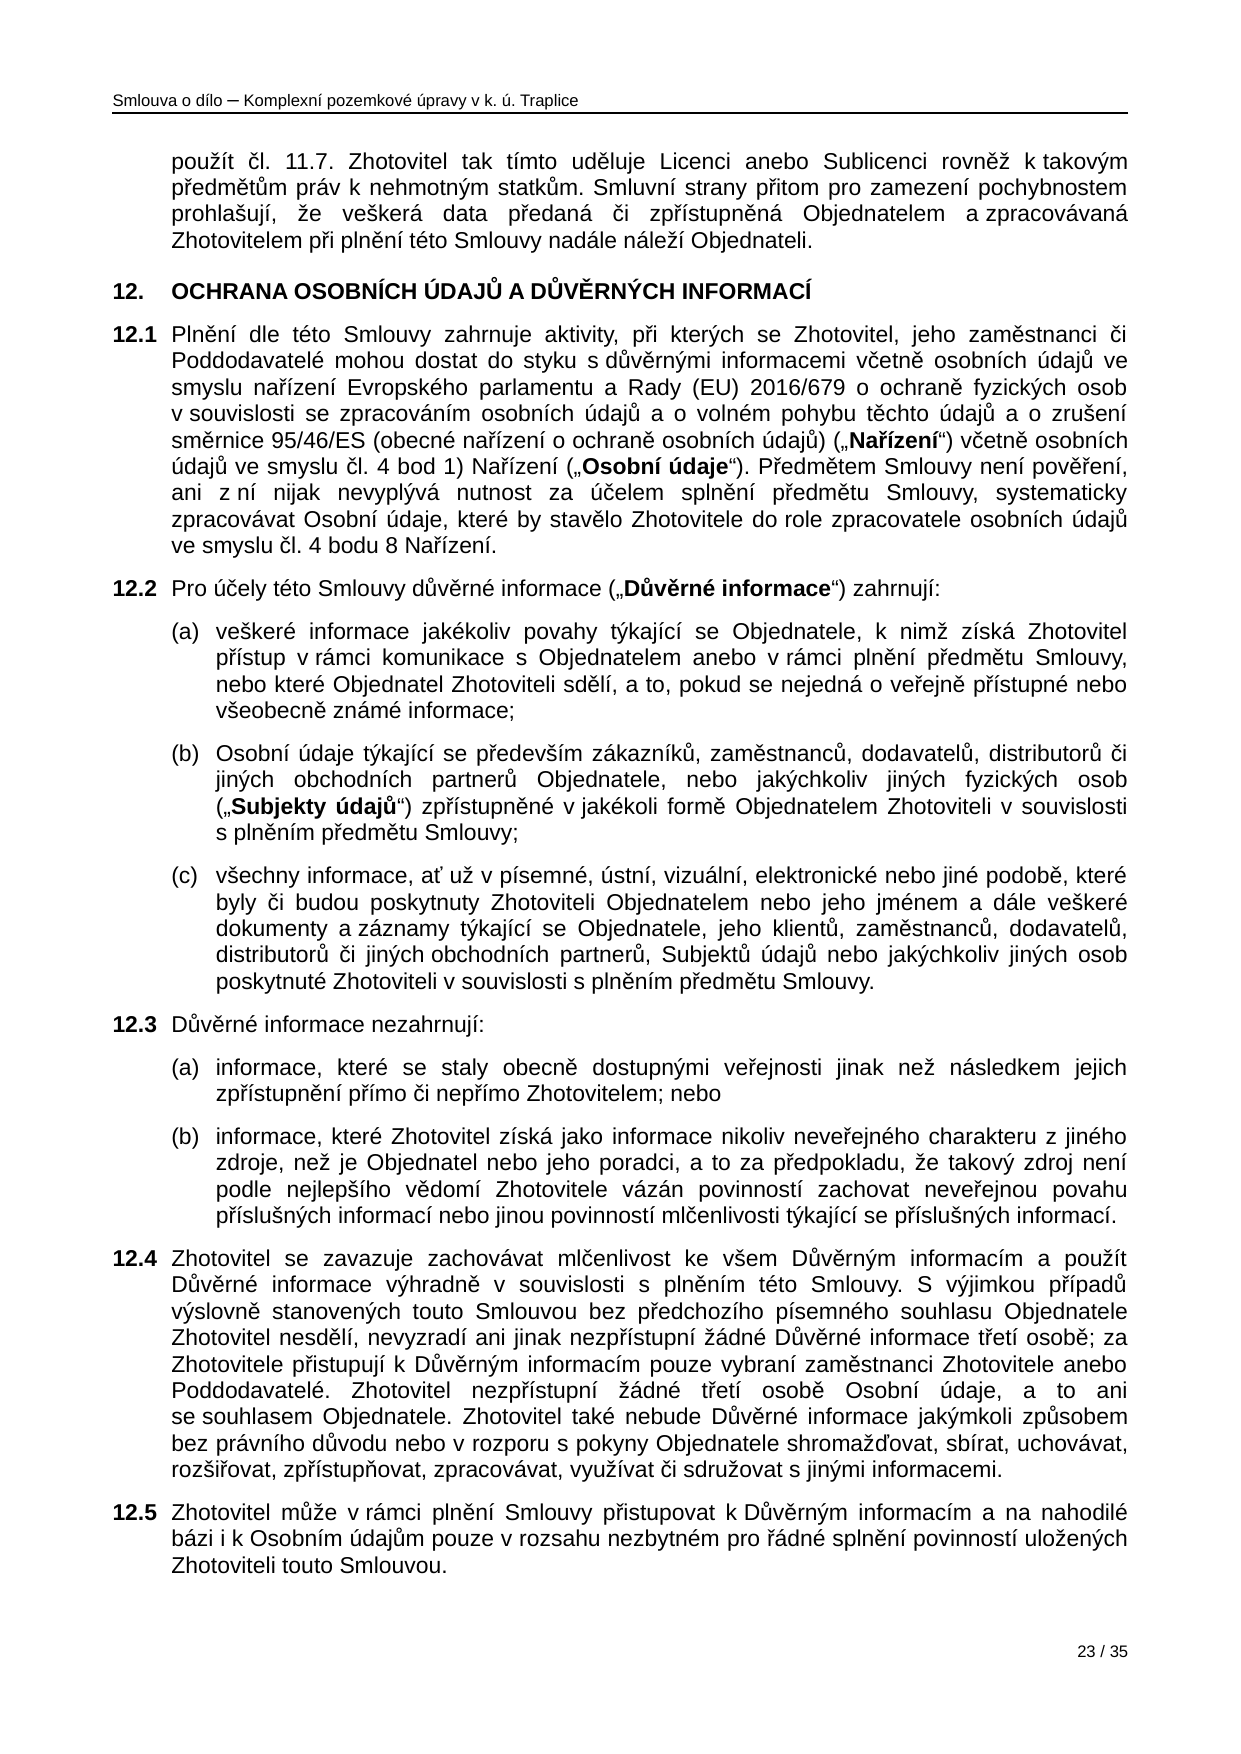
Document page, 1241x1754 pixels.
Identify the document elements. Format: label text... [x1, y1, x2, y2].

text všechny informace, ať už v písemné, ústní, vizuální, elektronické nebo jiné podobě, které byly či budou poskytnuty Zhotoviteli Objednatelem nebo jeho jménem a dále veškeré dokumenty a záznamy týkající se Objednatele, jeho klientů, zaměstnanců, dodavatelů, distributorů či jiných obchodních partnerů, Subjektů údajů nebo jakýchkoliv jiných osob poskytnuté Zhotoviteli v souvislosti s plněním předmětu Smlouvy. [171, 862, 1128, 994]
text Zhotovitel se zavazuje zachovávat mlčenlivost ke všem Důvěrným informacím a použít Důvěrné informace výhradně v souvislosti s plněním této Smlouvy. S výjimkou případů výslovně stanovených touto Smlouvou bez předchozího písemného souhlasu Objednatele Zhotovitel nesdělí, nevyzradí ani jinak nezpřístupní žádné Důvěrné informace třetí osobě; za Zhotovitele přistupují k Důvěrným informacím pouze vybraní zaměstnanci Zhotovitele anebo Poddodavatelé. Zhotovitel nezpřístupní žádné třetí osobě Osobní údaje, a to ani se souhlasem Objednatele. Zhotovitel také nebude Důvěrné informace jakýmkoli způsobem bez právního důvodu nebo v rozporu s pokyny Objednatele shromažďovat, sbírat, uchovávat, rozšiřovat, zpřístupňovat, zpracovávat, využívat či sdružovat s jinými informacemi. [112, 1245, 1128, 1482]
text Zhotovitel může v rámci plnění Smlouvy přistupovat k Důvěrným informacím a na nahodilé bázi i k Osobním údajům pouze v rozsahu nezbytném pro řádné splnění povinností uložených Zhotoviteli touto Smlouvou. [112, 1499, 1128, 1578]
text Pro účely této Smlouvy důvěrné informace („Důvěrné informace“) zahrnují: [112, 575, 1128, 601]
list informace, které Zhotovitel získá jako informace nikoliv neveřejného charakteru z jiného zdroje, než je Objednatel nebo jeho poradci, a to za předpokladu, že takový zdroj není podle nejlepšího vědomí Zhotovitele vázán povinností zachovat neveřejnou povahu příslušných informací nebo jinou povinností mlčenlivosti týkající se příslušných informací. [171, 1123, 1128, 1228]
text Důvěrné informace nezahrnují: [112, 1011, 1128, 1037]
text Ochrana osobních údajů a Důvěrných informací [112, 278, 1128, 304]
text Plnění dle této Smlouvy zahrnuje aktivity, při kterých se Zhotovitel, jeho zaměstnanci či Poddodavatelé mohou dostat do styku s důvěrnými informacemi včetně osobních údajů ve smyslu nařízení Evropského parlamentu a Rady (EU) 2016/679 o ochraně fyzických osob v souvislosti se zpracováním osobních údajů a o volném pohybu těchto údajů a o zrušení směrnice 95/46/ES (obecné nařízení o ochraně osobních údajů) („Nařízení“) včetně osobních údajů ve smyslu čl. 4 bod 1) Nařízení („Osobní údaje“). Předmětem Smlouvy není pověření, ani z ní nijak nevyplývá nutnost za účelem splnění předmětu Smlouvy, systematicky zpracovávat Osobní údaje, které by stavělo Zhotovitele do role zpracovatele osobních údajů ve smyslu čl. 4 bodu 8 Nařízení. [112, 321, 1128, 558]
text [112, 148, 1128, 253]
text Osobní údaje týkající se především zákazníků, zaměstnanců, dodavatelů, distributorů či jiných obchodních partnerů Objednatele, nebo jakýchkoliv jiných fyzických osob („Subjekty údajů“) zpřístupněné v jakékoli formě Objednatelem Zhotoviteli v souvislosti s plněním předmětu Smlouvy; [171, 740, 1128, 846]
list veškeré informace jakékoliv povahy týkající se Objednatele, k nimž získá Zhotovitel přístup v rámci komunikace s Objednatelem anebo v rámci plnění předmětu Smlouvy, nebo které Objednatel Zhotoviteli sdělí, a to, pokud se nejedná o veřejně přístupné nebo všeobecně známé informace; [171, 618, 1128, 723]
list informace, které se staly obecně dostupnými veřejnosti jinak než následkem jejich zpřístupnění přímo či nepřímo Zhotovitelem; nebo [171, 1054, 1128, 1106]
